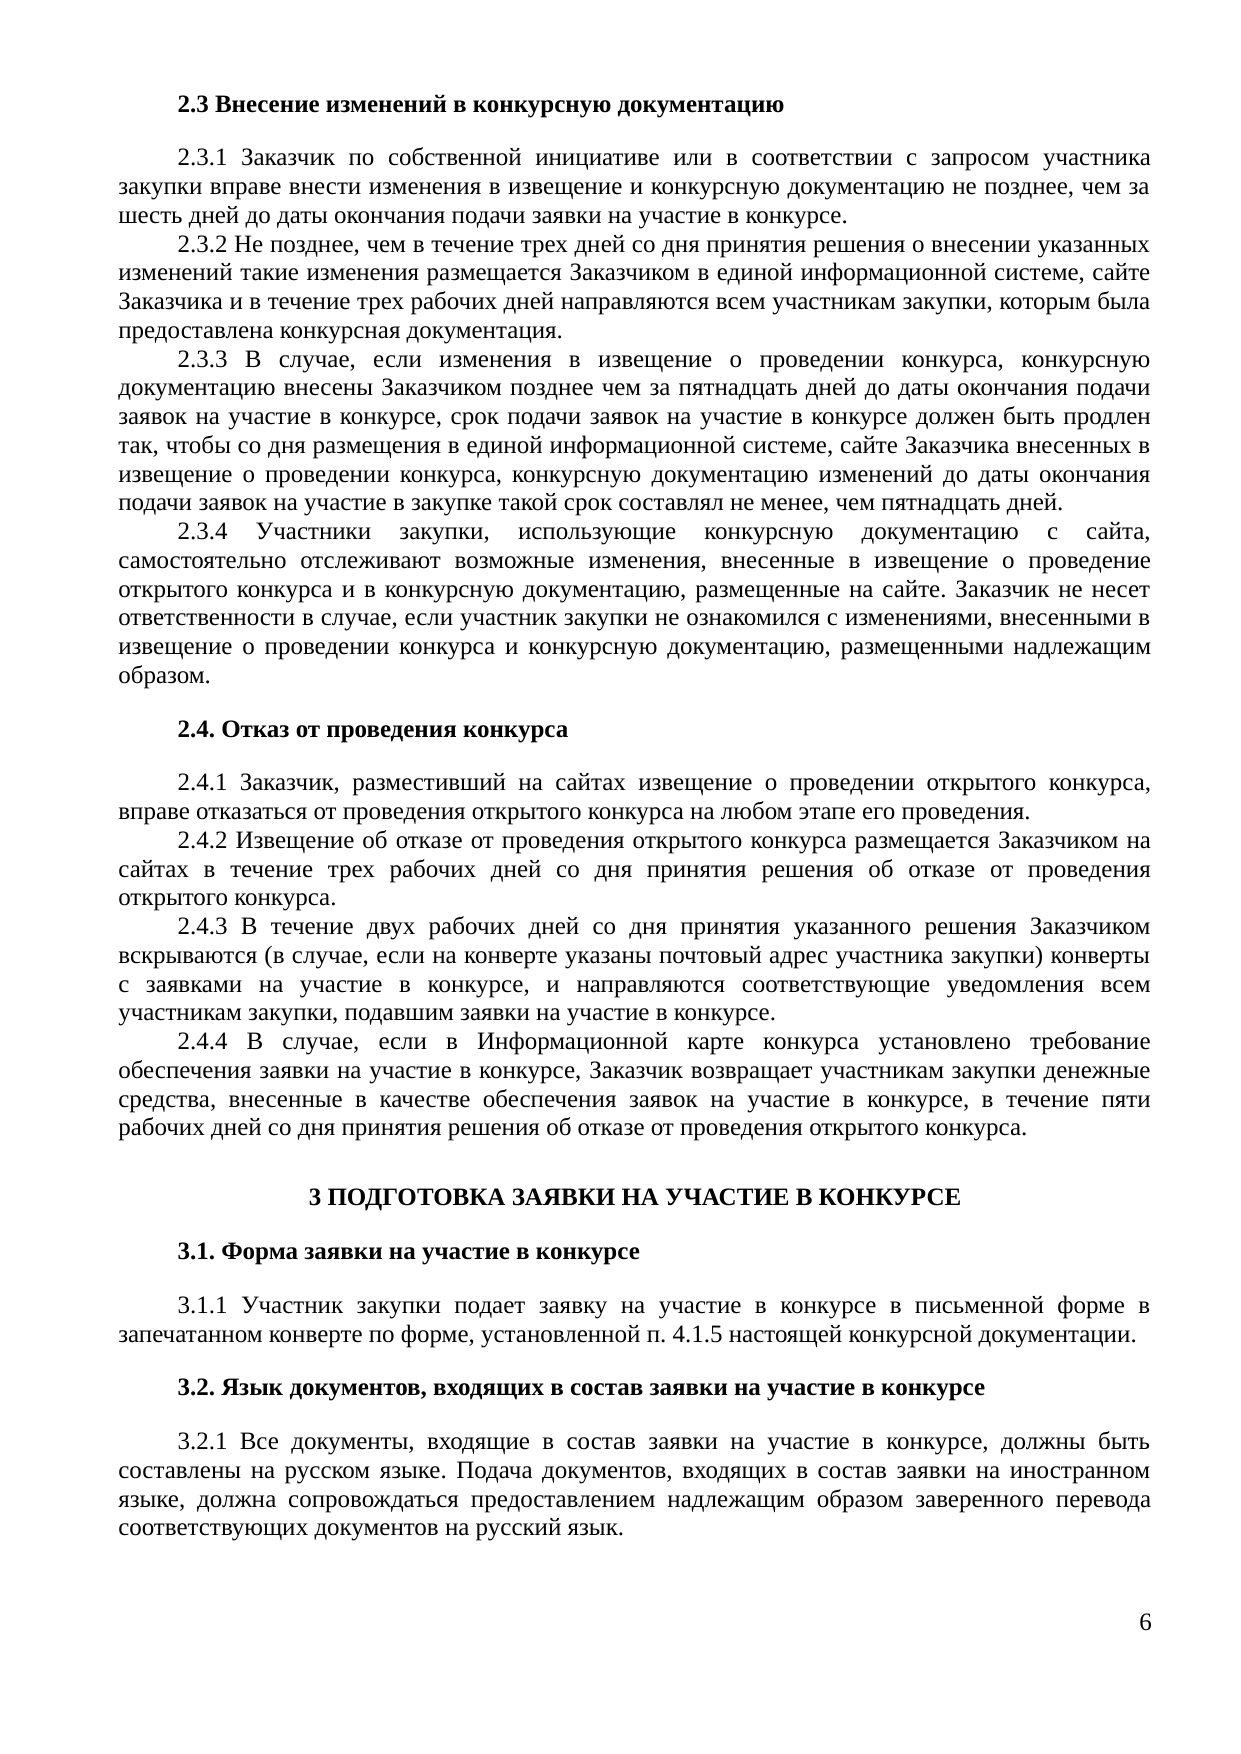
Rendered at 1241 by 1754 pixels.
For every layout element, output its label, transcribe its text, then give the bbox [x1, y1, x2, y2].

subtitle 2.4. Отказ от проведения конкурса [118, 714, 1152, 742]
text 3.2.1 Все документы, входящие в состав заявки на участие в конкурсе, должны быть составлены на русском языке. Подача документов, входящих в состав заявки на иностранном языке, должна сопровождаться предоставлением надлежащим образом заверенного перевода соответствующих документов на русский язык. [118, 1426, 1152, 1541]
text 3.1.1 Участник закупки подает заявку на участие в конкурсе в письменной форме в запечатанном конверте по форме, установленной п. 4.1.5 настоящей конкурсной документации. [118, 1290, 1152, 1347]
subtitle 3.1. Форма заявки на участие в конкурсе [118, 1236, 1152, 1265]
subtitle 2.3 Внесение изменений в конкурсную документацию [118, 89, 1152, 117]
text 2.4.1 Заказчик, разместивший на сайтах извещение о проведении открытого конкурса, вправе отказаться от проведения открытого конкурса на любом этапе его проведения. [118, 767, 1152, 825]
text 2.3.3 В случае, если изменения в извещение о проведении конкурса, конкурсную документацию внесены Заказчиком позднее чем за пятнадцать дней до даты окончания подачи заявок на участие в конкурсе, срок подачи заявок на участие в конкурсе должен быть продлен так, чтобы со дня размещения в единой информационной системе, сайте Заказчика внесенных в извещение о проведении конкурса, конкурсную документацию изменений до даты окончания подачи заявок на участие в закупке такой срок составлял не менее, чем пятнадцать дней. [118, 344, 1152, 516]
subtitle 3.2. Язык документов, входящих в состав заявки на участие в конкурсе [118, 1372, 1152, 1401]
text 2.3.1 Заказчик по собственной инициативе или в соответствии с запросом участника закупки вправе внести изменения в извещение и конкурсную документацию не позднее, чем за шесть дней до даты окончания подачи заявки на участие в конкурсе. [118, 142, 1152, 229]
text 2.3.2 Не позднее, чем в течение трех дней со дня принятия решения о внесении указанных изменений такие изменения размещается Заказчиком в единой информационной системе, сайте Заказчика и в течение трех рабочих дней направляются всем участникам закупки, которым была предоставлена конкурсная документация. [118, 229, 1152, 344]
text 2.3.4 Участники закупки, использующие конкурсную документацию с сайта, самостоятельно отслеживают возможные изменения, внесенные в извещение о проведение открытого конкурса и в конкурсную документацию, размещенные на сайте. Заказчик не несет ответственности в случае, если участник закупки не ознакомился с изменениями, внесенными в извещение о проведении конкурса и конкурсную документацию, размещенными надлежащим образом. [118, 516, 1152, 689]
text 2.4.3 В течение двух рабочих дней со дня принятия указанного решения Заказчиком вскрываются (в случае, если на конверте указаны почтовый адрес участника закупки) конверты с заявками на участие в конкурсе, и направляются соответствующие уведомления всем участникам закупки, подавшим заявки на участие в конкурсе. [118, 911, 1152, 1026]
text 2.4.2 Извещение об отказе от проведения открытого конкурса размещается Заказчиком на сайтах в течение трех рабочих дней со дня принятия решения об отказе от проведения открытого конкурса. [118, 825, 1152, 911]
text 2.4.4 В случае, если в Информационной карте конкурса установлено требование обеспечения заявки на участие в конкурсе, Заказчик возвращает участникам закупки денежные средства, внесенные в качестве обеспечения заявок на участие в конкурсе, в течение пяти рабочих дней со дня принятия решения об отказе от проведения открытого конкурса. [118, 1026, 1152, 1141]
subtitle 3 ПОДГОТОВКА ЗАЯВКИ НА УЧАСТИЕ В КОНКУРСЕ [118, 1182, 1152, 1211]
